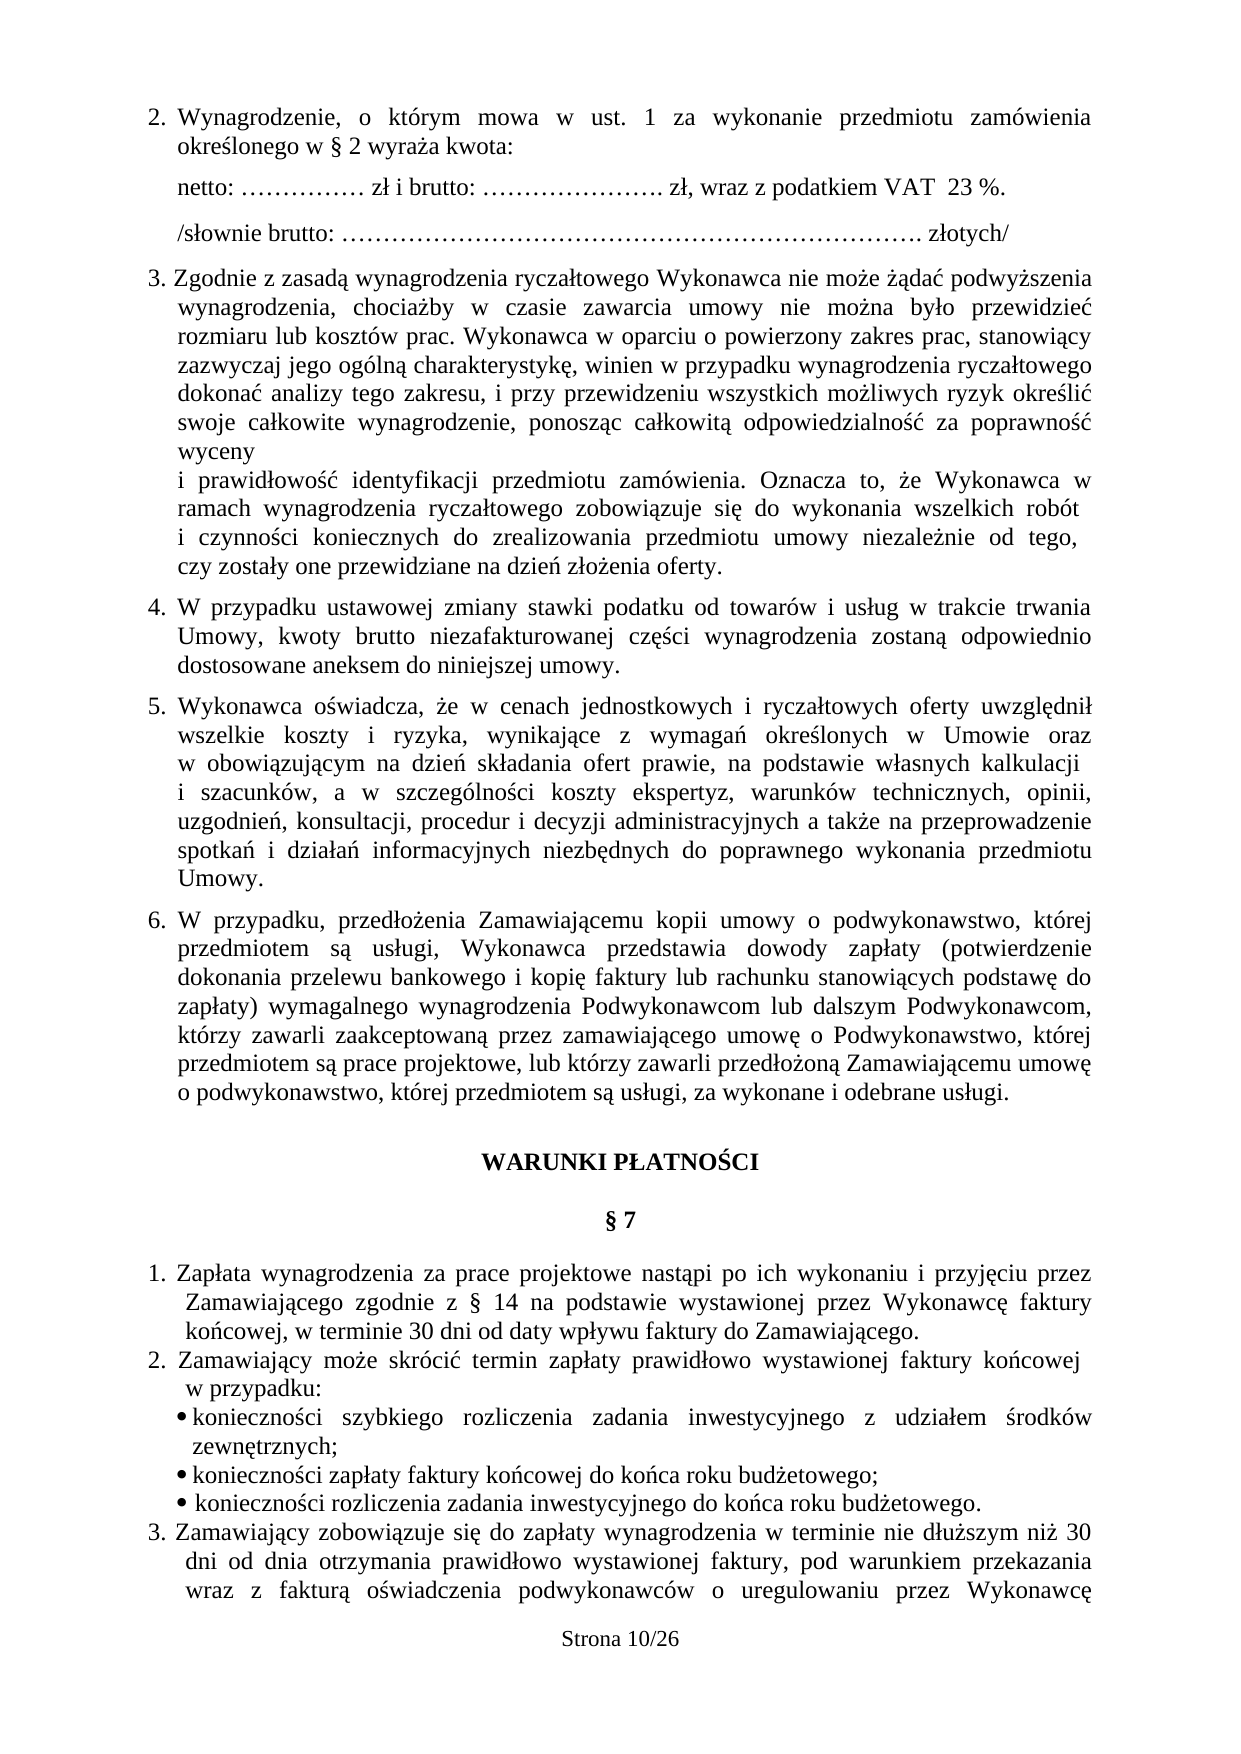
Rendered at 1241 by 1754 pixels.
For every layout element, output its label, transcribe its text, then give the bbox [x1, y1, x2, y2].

list 1. Zapłata wynagrodzenia za prace projektowe nastąpi po ich wykonaniu i przyjęciu przez Zamawiającego zgodnie z § 14 na podstawie wystawionej przez Wykonawcę faktury końcowej, w terminie 30 dni od daty wpływu faktury do Zamawiającego. [148, 1258, 1093, 1345]
list konieczności rozliczenia zadania inwestycyjnego do końca roku budżetowego. [148, 1488, 1093, 1517]
list Wynagrodzenie, o którym mowa w ust. 1 za wykonanie przedmiotu zamówienia określonego w 2 wyraża kwota: [148, 102, 1093, 160]
text WARUNKI PŁATNOŚCI [148, 1147, 1093, 1176]
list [148, 1517, 1093, 1603]
list konieczności zapłaty faktury końcowej do końca roku budżetowego; [177, 1460, 1093, 1488]
text 3. Zgodnie z zasadą wynagrodzenia ryczałtowego Wykonawca nie może żądać podwyższenia wynagrodzenia, chociażby w czasie zawarcia umowy nie można było przewidzieć rozmiaru lub kosztów prac. Wykonawca w oparciu o powierzony zakres prac, stanowiący zazwyczaj jego ogólną charakterystykę, winien w przypadku wynagrodzenia ryczałtowego dokonać analizy tego zakresu, i przy przewidzeniu wszystkich możliwych ryzyk określić swoje całkowite wynagrodzenie, ponosząc całkowitą odpowiedzialność za poprawność wyceny i prawidłowość identyfikacji przedmiotu zamówienia. Oznacza to, że Wykonawca w ramach wynagrodzenia ryczałtowego zobowiązuje się do wykonania wszelkich robót i czynności koniecznych do zrealizowania przedmiotu umowy niezależnie od tego, czy zostały one przewidziane na dzień złożenia oferty. [148, 263, 1093, 580]
list konieczności szybkiego rozliczenia zadania inwestycyjnego z udziałem środków zewnętrznych; [177, 1402, 1093, 1460]
text 7 [148, 1205, 1093, 1233]
list W przypadku, przedłożenia Zamawiającemu kopii umowy o podwykonawstwo, której przedmiotem są usługi, Wykonawca przedstawia dowody zapłaty (potwierdzenie dokonania przelewu bankowego i kopię faktury lub rachunku stanowiących podstawę do zapłaty) wymagalnego wynagrodzenia Podwykonawcom lub dalszym Podwykonawcom, którzy zawarli zaakceptowaną przez zamawiającego umowę o Podwykonawstwo, której przedmiotem są prace projektowe, lub którzy zawarli przedłożoną Zamawiającemu umowę o podwykonawstwo, której przedmiotem są usługi, za wykonane i odebrane usługi. [148, 905, 1093, 1106]
list Wykonawca oświadcza, że w cenach jednostkowych i ryczałtowych oferty uwzględnił wszelkie koszty i ryzyka, wynikające z wymagań określonych w Umowie oraz w obowiązującym na dzień składania ofert prawie, na podstawie własnych kalkulacji i szacunków, a w szczególności koszty ekspertyz, warunków technicznych, opinii, uzgodnień, konsultacji, procedur i decyzji administracyjnych a także na przeprowadzenie spotkań i działań informacyjnych niezbędnych do poprawnego wykonania przedmiotu Umowy. [148, 691, 1093, 892]
list netto: …………… zł i brutto: …………………. zł, wraz z podatkiem VAT 23 %. [177, 172, 1093, 201]
text 4. W przypadku ustawowej zmiany stawki podatku od towarów i usług w trakcie trwania Umowy, kwoty brutto niezafakturowanej części wynagrodzenia zostaną odpowiednio dostosowane aneksem do niniejszej umowy. [148, 592, 1093, 678]
list 2. Zamawiający może skrócić termin zapłaty prawidłowo wystawionej faktury końcowej w przypadku: [148, 1345, 1093, 1402]
list /słownie brutto: ……………………………………………………………. złotych/ [177, 218, 1093, 247]
